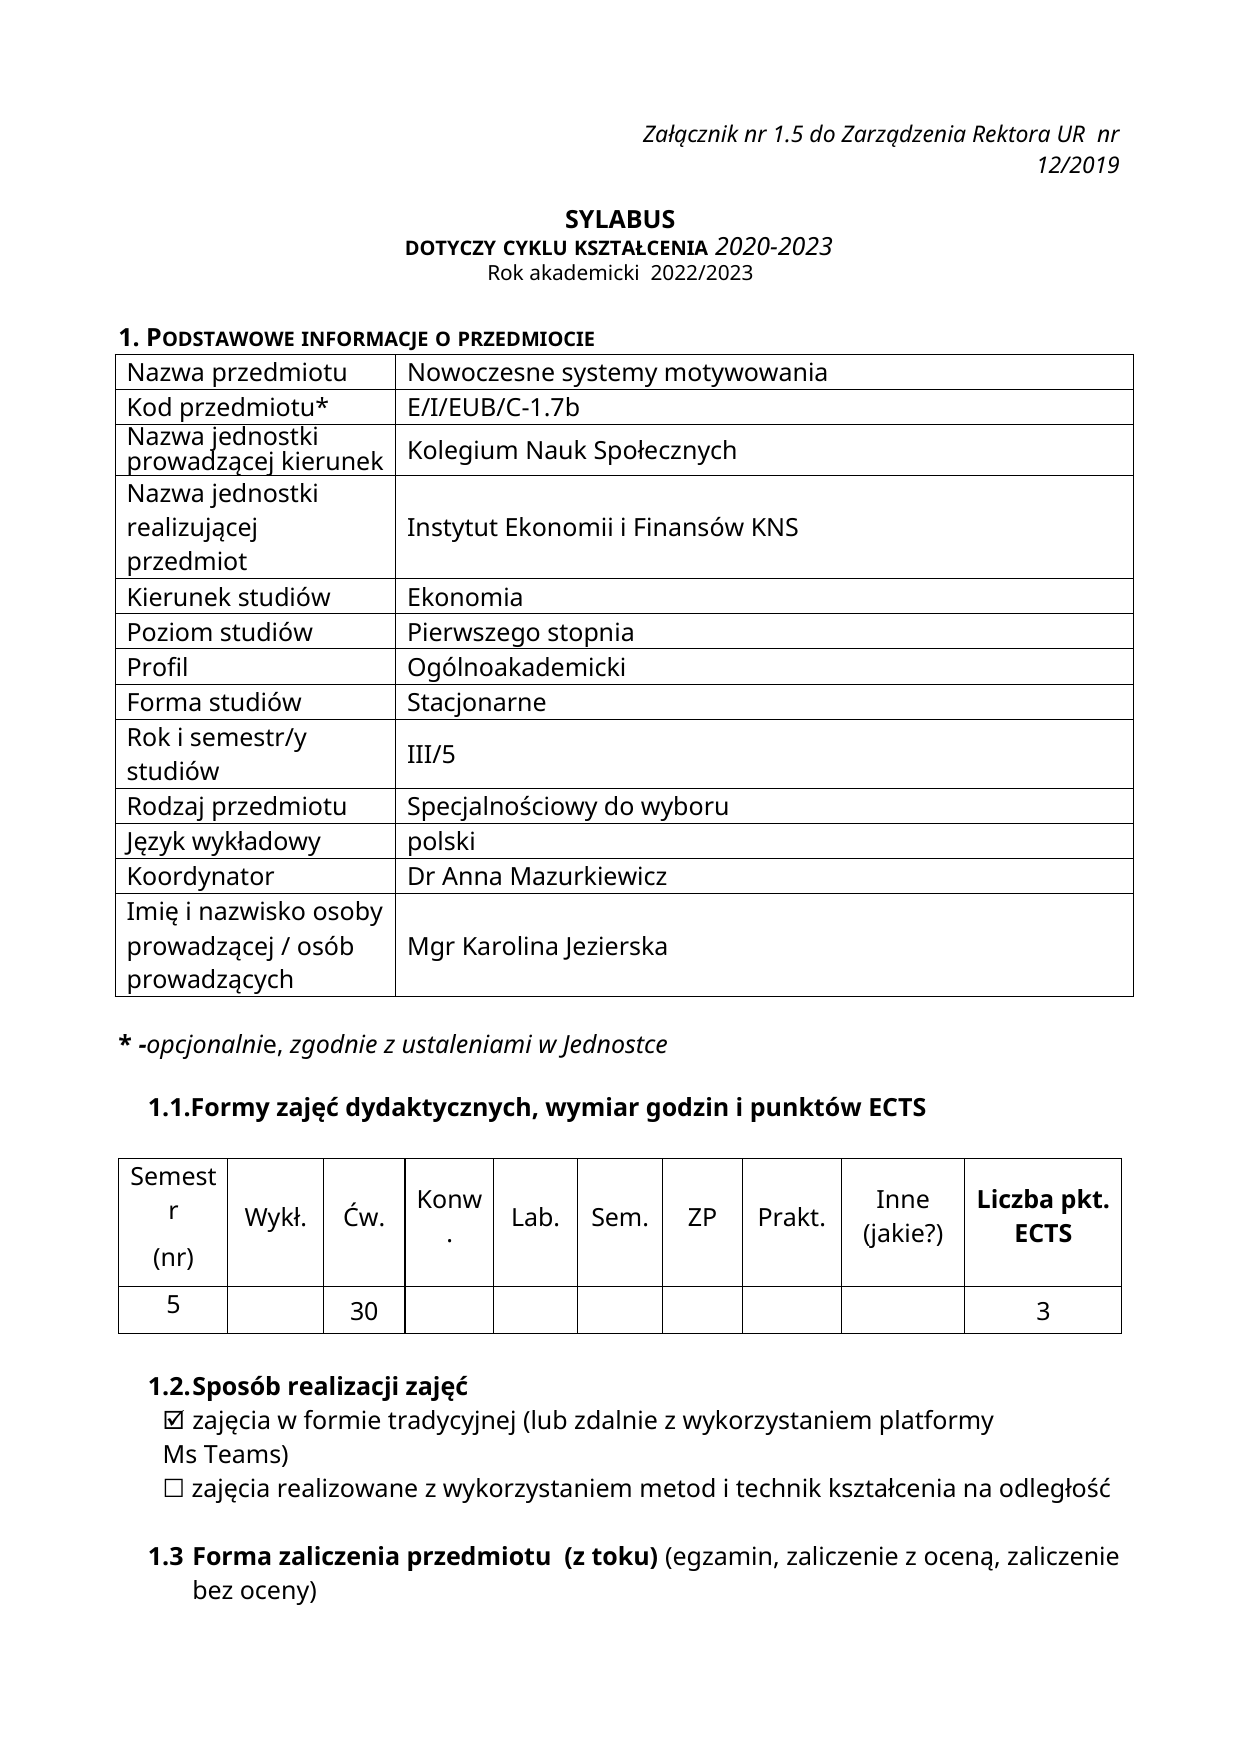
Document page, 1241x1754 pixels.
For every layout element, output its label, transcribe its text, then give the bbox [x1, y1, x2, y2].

table_cell Kod przedmiotu* [116, 390, 395, 424]
table_header Lab. [494, 1159, 577, 1286]
table_header Nazwa przedmiotu [116, 355, 395, 389]
table_cell Imię i nazwisko osoby prowadzącej / osób prowadzących [116, 894, 395, 996]
table_cell [406, 1287, 493, 1333]
table_cell [228, 1287, 323, 1333]
text SYLABUS [118, 201, 1122, 236]
table_cell [842, 1287, 964, 1333]
table_header Semestr (nr) [119, 1159, 227, 1286]
table_header Ćw. [324, 1159, 404, 1286]
text * -opcjonalnie, zgodnie z ustaleniami w Jednostce [118, 1026, 1122, 1061]
table_header Konw. [406, 1159, 493, 1286]
table_cell 3 [965, 1287, 1121, 1333]
text 1. Podstawowe informacje o przedmiocie [118, 319, 1122, 354]
table_cell III/5 [396, 720, 1133, 788]
table_cell [743, 1287, 841, 1333]
table_cell Kolegium Nauk Społecznych [396, 425, 1133, 475]
table_cell Język wykładowy [116, 824, 395, 858]
table_cell Profil [116, 649, 395, 683]
text zajęcia w formie tradycyjnej (lub zdalnie z wykorzystaniem platformy Ms Teams) [162, 1402, 1122, 1471]
table_header Liczba pkt. ECTS [965, 1159, 1121, 1286]
table_cell [663, 1287, 742, 1333]
table_cell Rok i semestr/y studiów [116, 720, 395, 788]
table_cell Stacjonarne [396, 685, 1133, 718]
table_cell 30 [324, 1287, 404, 1333]
text dotyczy cyklu kształcenia 2020-2023 [118, 236, 1122, 261]
text 1.3 Forma zaliczenia przedmiotu (z toku) (egzamin, zaliczenie z oceną, zaliczenie bez oceny) [148, 1539, 1122, 1607]
table_cell Dr Anna Mazurkiewicz [396, 859, 1133, 893]
table_cell [494, 1287, 577, 1333]
table_cell Kierunek studiów [116, 579, 395, 613]
table_cell Koordynator [116, 859, 395, 893]
text ☐ zajęcia realizowane z wykorzystaniem metod i technik kształcenia na odległość [162, 1471, 1122, 1504]
text Rok akademicki 2022/2023 [118, 261, 1122, 286]
table_header Sem. [578, 1159, 662, 1286]
table_cell Forma studiów [116, 685, 395, 718]
table_cell [578, 1287, 662, 1333]
table_cell 5 [119, 1287, 227, 1333]
table_cell polski [396, 824, 1133, 858]
table_cell Nazwa jednostki realizującej przedmiot [116, 476, 395, 578]
table_cell Mgr Karolina Jezierska [396, 894, 1133, 996]
text 1.1.Formy zajęć dydaktycznych, wymiar godzin i punktów ECTS [148, 1090, 1122, 1124]
table_cell Instytut Ekonomii i Finansów KNS [396, 476, 1133, 578]
text 1.2. Sposób realizacji zajęć [148, 1368, 1122, 1402]
text Załącznik nr 1.5 do Zarządzenia Rektora UR nr 12/2019 [118, 118, 1122, 181]
table_header Inne (jakie?) [842, 1159, 964, 1286]
table_header Wykł. [228, 1159, 323, 1286]
table_header ZP [663, 1159, 742, 1286]
table_cell Ogólnoakademicki [396, 649, 1133, 683]
table_cell Pierwszego stopnia [396, 614, 1133, 648]
table_header Nowoczesne systemy motywowania [396, 355, 1133, 389]
table_cell Nazwa jednostki prowadzącej kierunek [116, 425, 395, 475]
table_header Prakt. [743, 1159, 841, 1286]
table_cell E/I/EUB/C-1.7b [396, 390, 1133, 424]
table_cell Rodzaj przedmiotu [116, 789, 395, 823]
table_cell Specjalnościowy do wyboru [396, 789, 1133, 823]
table_cell Ekonomia [396, 579, 1133, 613]
table_cell Poziom studiów [116, 614, 395, 648]
